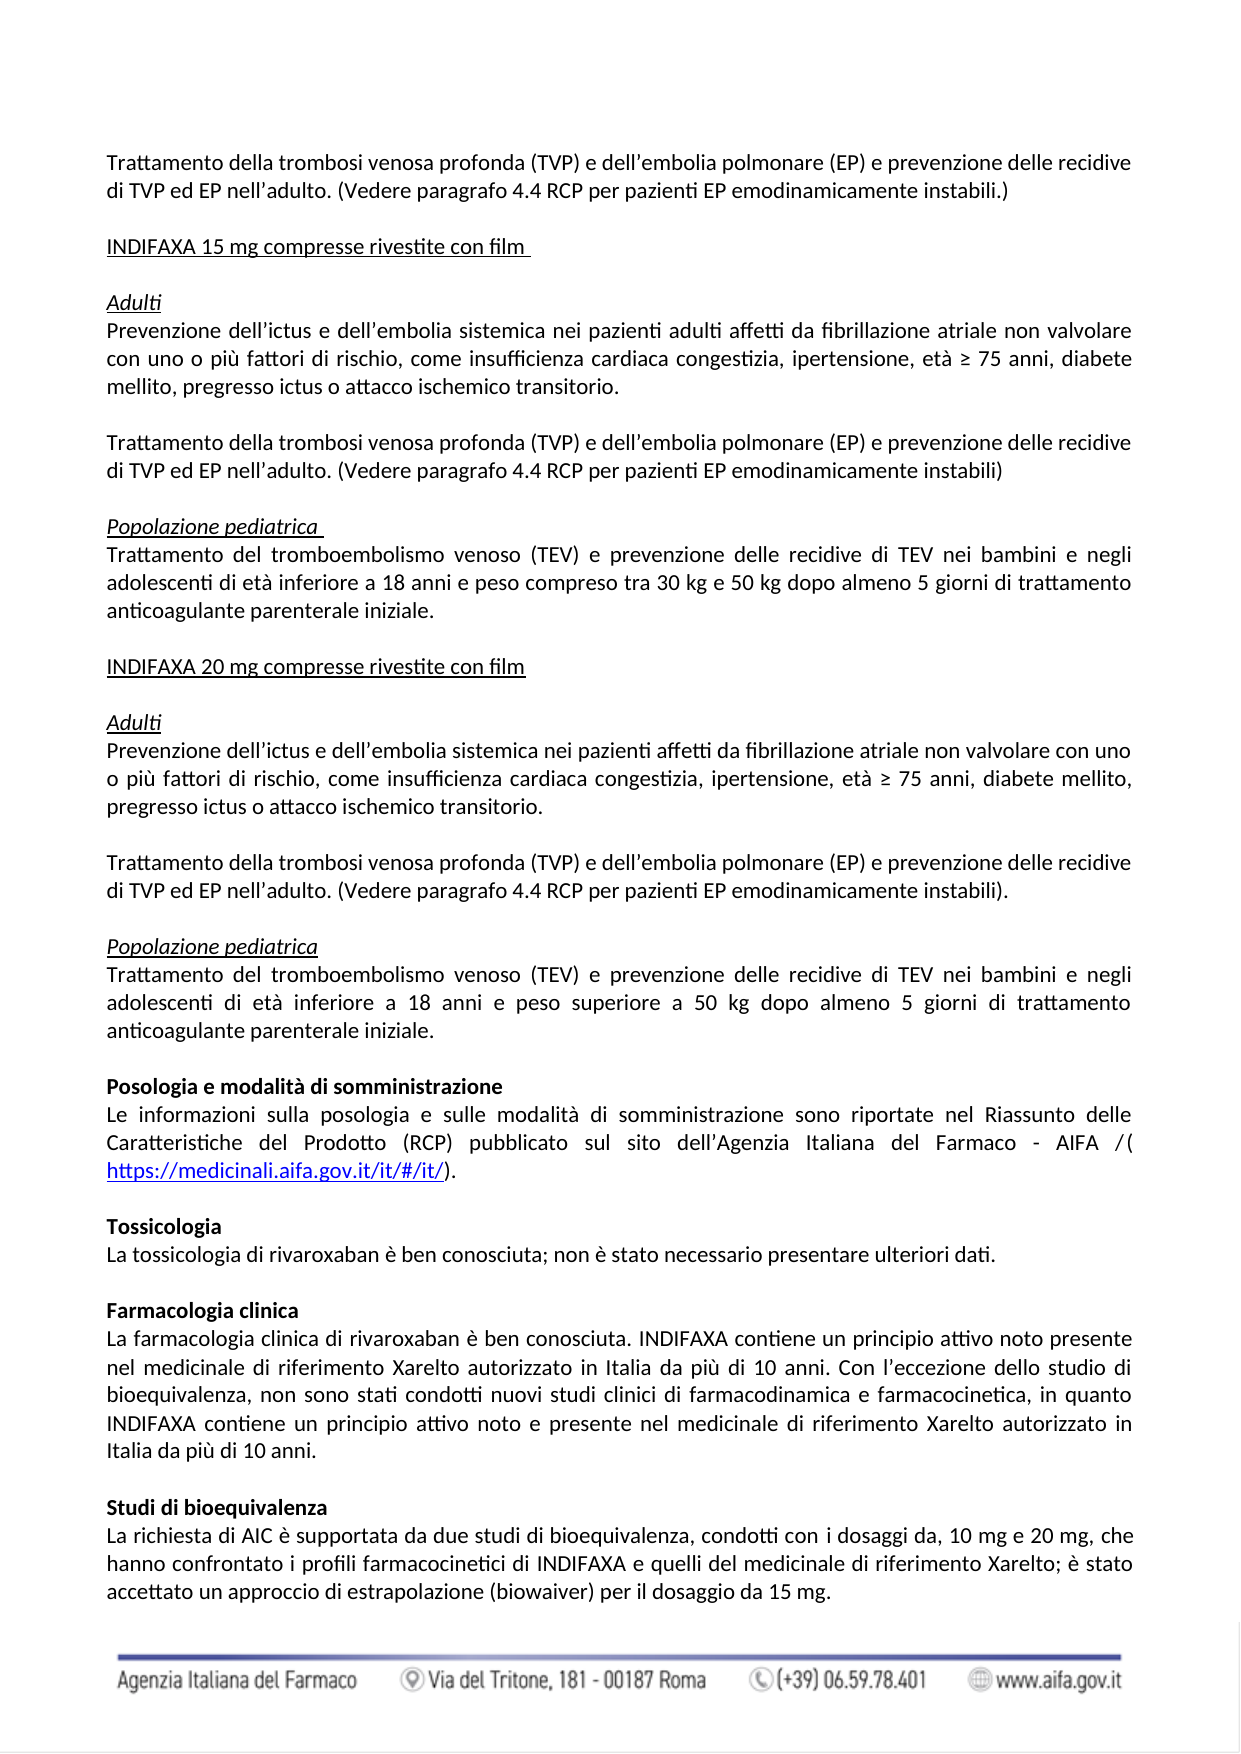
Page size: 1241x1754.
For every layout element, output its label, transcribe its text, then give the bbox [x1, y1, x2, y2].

text La richiesta di AIC è supportata da due studi di bioequivalenza, condotti con i dosaggi da, 10 mg e 20 mg, che hanno confrontato i profili farmacocinetici di INDIFAXA e quelli del medicinale di riferimento Xarelto; è stato accettato un approccio di estrapolazione (biowaiver) per il dosaggio da 15 mg. [106, 1521, 1134, 1605]
text INDIFAXA 15 mg compresse rivestite con film [106, 232, 1134, 260]
text Adulti [106, 708, 1134, 736]
text La tossicologia di rivaroxaban è ben conosciuta; non è stato necessario presentare ulteriori dati. [106, 1241, 1133, 1268]
text Trattamento della trombosi venosa profonda (TVP) e dell’embolia polmonare (EP) e prevenzione delle recidive di TVP ed EP nell’adulto. (Vedere paragrafo 4.4 RCP per pazienti EP emodinamicamente instabili). [106, 848, 1134, 904]
text Trattamento del tromboembolismo venoso (TEV) e prevenzione delle recidive di TEV nei bambini e negli adolescenti di età inferiore a 18 anni e peso superiore a 50 kg dopo almeno 5 giorni di trattamento anticoagulante parenterale iniziale. [106, 960, 1133, 1044]
text Farmacologia clinica [106, 1297, 1133, 1324]
text Popolazione pediatrica [106, 932, 1133, 960]
text Prevenzione dell’ictus e dell’embolia sistemica nei pazienti affetti da fibrillazione atriale non valvolare con uno o più fattori di rischio, come insufficienza cardiaca congestizia, ipertensione, età ≥ 75 anni, diabete mellito, pregresso ictus o attacco ischemico transitorio. [106, 736, 1134, 820]
text Posologia e modalità di somministrazione [106, 1072, 1133, 1100]
picture [0, 1622, 1241, 1754]
text Trattamento della trombosi venosa profonda (TVP) e dell’embolia polmonare (EP) e prevenzione delle recidive di TVP ed EP nell’adulto. (Vedere paragrafo 4.4 RCP per pazienti EP emodinamicamente instabili.) [106, 148, 1134, 204]
text Adulti [106, 288, 1134, 316]
text Popolazione pediatrica [106, 512, 1134, 540]
text Trattamento del tromboembolismo venoso (TEV) e prevenzione delle recidive di TEV nei bambini e negli adolescenti di età inferiore a 18 anni e peso compreso tra 30 kg e 50 kg dopo almeno 5 giorni di trattamento anticoagulante parenterale iniziale. [106, 540, 1134, 624]
text Tossicologia [106, 1212, 1133, 1241]
text Trattamento della trombosi venosa profonda (TVP) e dell’embolia polmonare (EP) e prevenzione delle recidive di TVP ed EP nell’adulto. (Vedere paragrafo 4.4 RCP per pazienti EP emodinamicamente instabili) [106, 428, 1134, 484]
text Prevenzione dell’ictus e dell’embolia sistemica nei pazienti adulti affetti da fibrillazione atriale non valvolare con uno o più fattori di rischio, come insufficienza cardiaca congestizia, ipertensione, età ≥ 75 anni, diabete mellito, pregresso ictus o attacco ischemico transitorio. [106, 316, 1134, 400]
text Le informazioni sulla posologia e sulle modalità di somministrazione sono riportate nel Riassunto delle Caratteristiche del Prodotto (RCP) pubblicato sul sito dell’Agenzia Italiana del Farmaco - AIFA /( https://medicinali.aifa.gov.it/it/#/it/). [106, 1100, 1133, 1184]
text Studi di bioequivalenza [106, 1493, 1134, 1521]
text La farmacologia clinica di rivaroxaban è ben conosciuta. INDIFAXA contiene un principio attivo noto presente nel medicinale di riferimento Xarelto autorizzato in Italia da più di 10 anni. Con l’eccezione dello studio di bioequivalenza, non sono stati condotti nuovi studi clinici di farmacodinamica e farmacocinetica, in quanto INDIFAXA contiene un principio attivo noto e presente nel medicinale di riferimento Xarelto autorizzato in Italia da più di 10 anni. [106, 1324, 1134, 1465]
text INDIFAXA 20 mg compresse rivestite con film [106, 652, 1134, 680]
